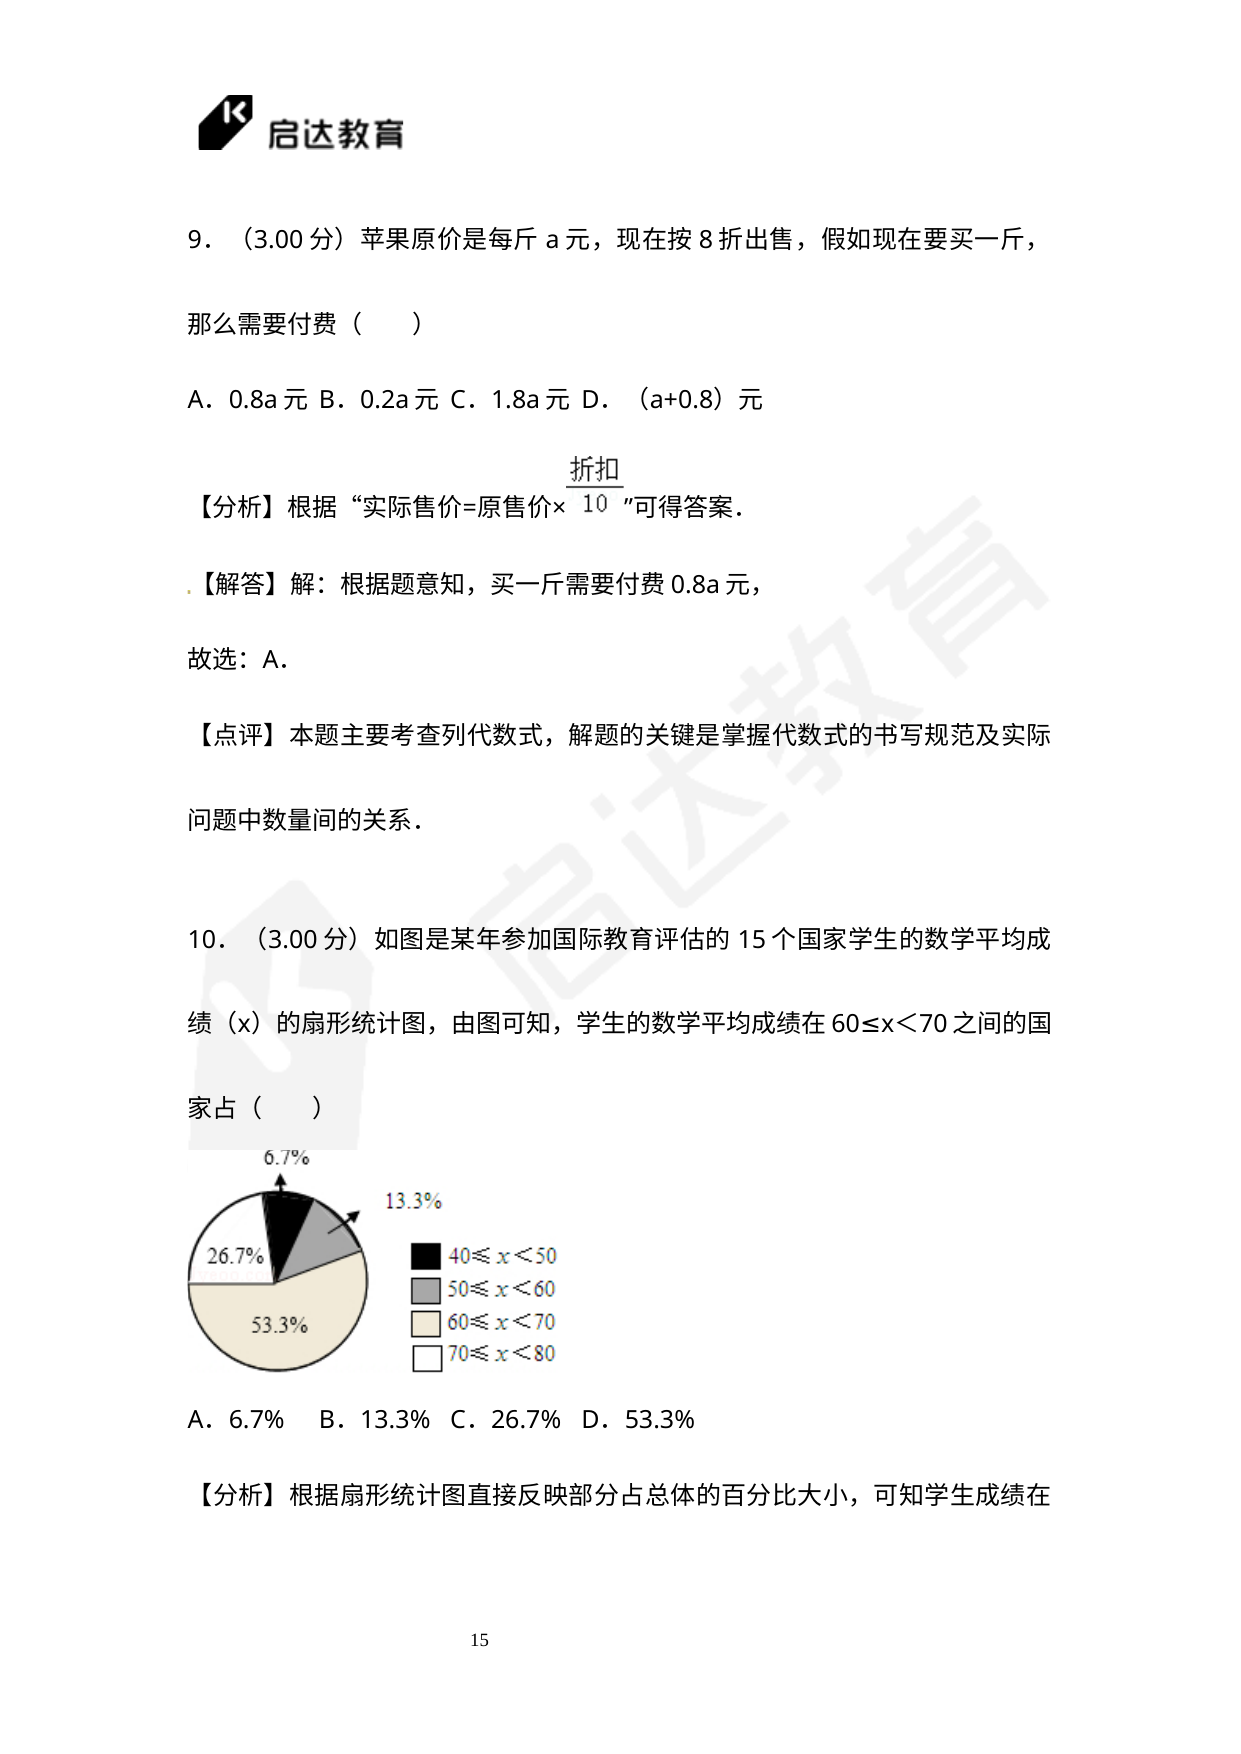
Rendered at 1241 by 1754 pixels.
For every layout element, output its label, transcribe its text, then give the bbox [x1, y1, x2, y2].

text 故选：A． [187, 626, 1053, 691]
picture [187, 1150, 562, 1377]
text 【分析】根据“实际售价=原售价×”可得答案． [187, 441, 1053, 539]
text A．6.7% B．13.3% C．26.7% D．53.3% [187, 1385, 1053, 1450]
text 【点评】本题主要考查列代数式，解题的关键是掌握代数式的书写规范及实际问题中数量间的关系． [187, 701, 1053, 851]
text 【解答】解：根据题意知，买一斤需要付费0.8a元， [187, 550, 1053, 615]
text 9．（3.00分）苹果原价是每斤a元，现在按8折出售，假如现在要买一斤，那么需要付费（ ） [187, 205, 1053, 355]
text 【分析】根据扇形统计图直接反映部分占总体的百分比大小，可知学生成绩在60≤x＜69之间的占53.3%． [187, 1461, 1053, 1526]
picture [198, 95, 404, 150]
text 10．（3.00分）如图是某年参加国际教育评估的15个国家学生的数学平均成绩（x）的扇形统计图，由图可知，学生的数学平均成绩在60≤x＜70之间的国家占（ ） [187, 905, 1053, 1139]
text A．0.8a元 B．0.2a元 C．1.8a元 D．（a+0.8）元 [187, 366, 1053, 431]
picture [566, 456, 624, 517]
